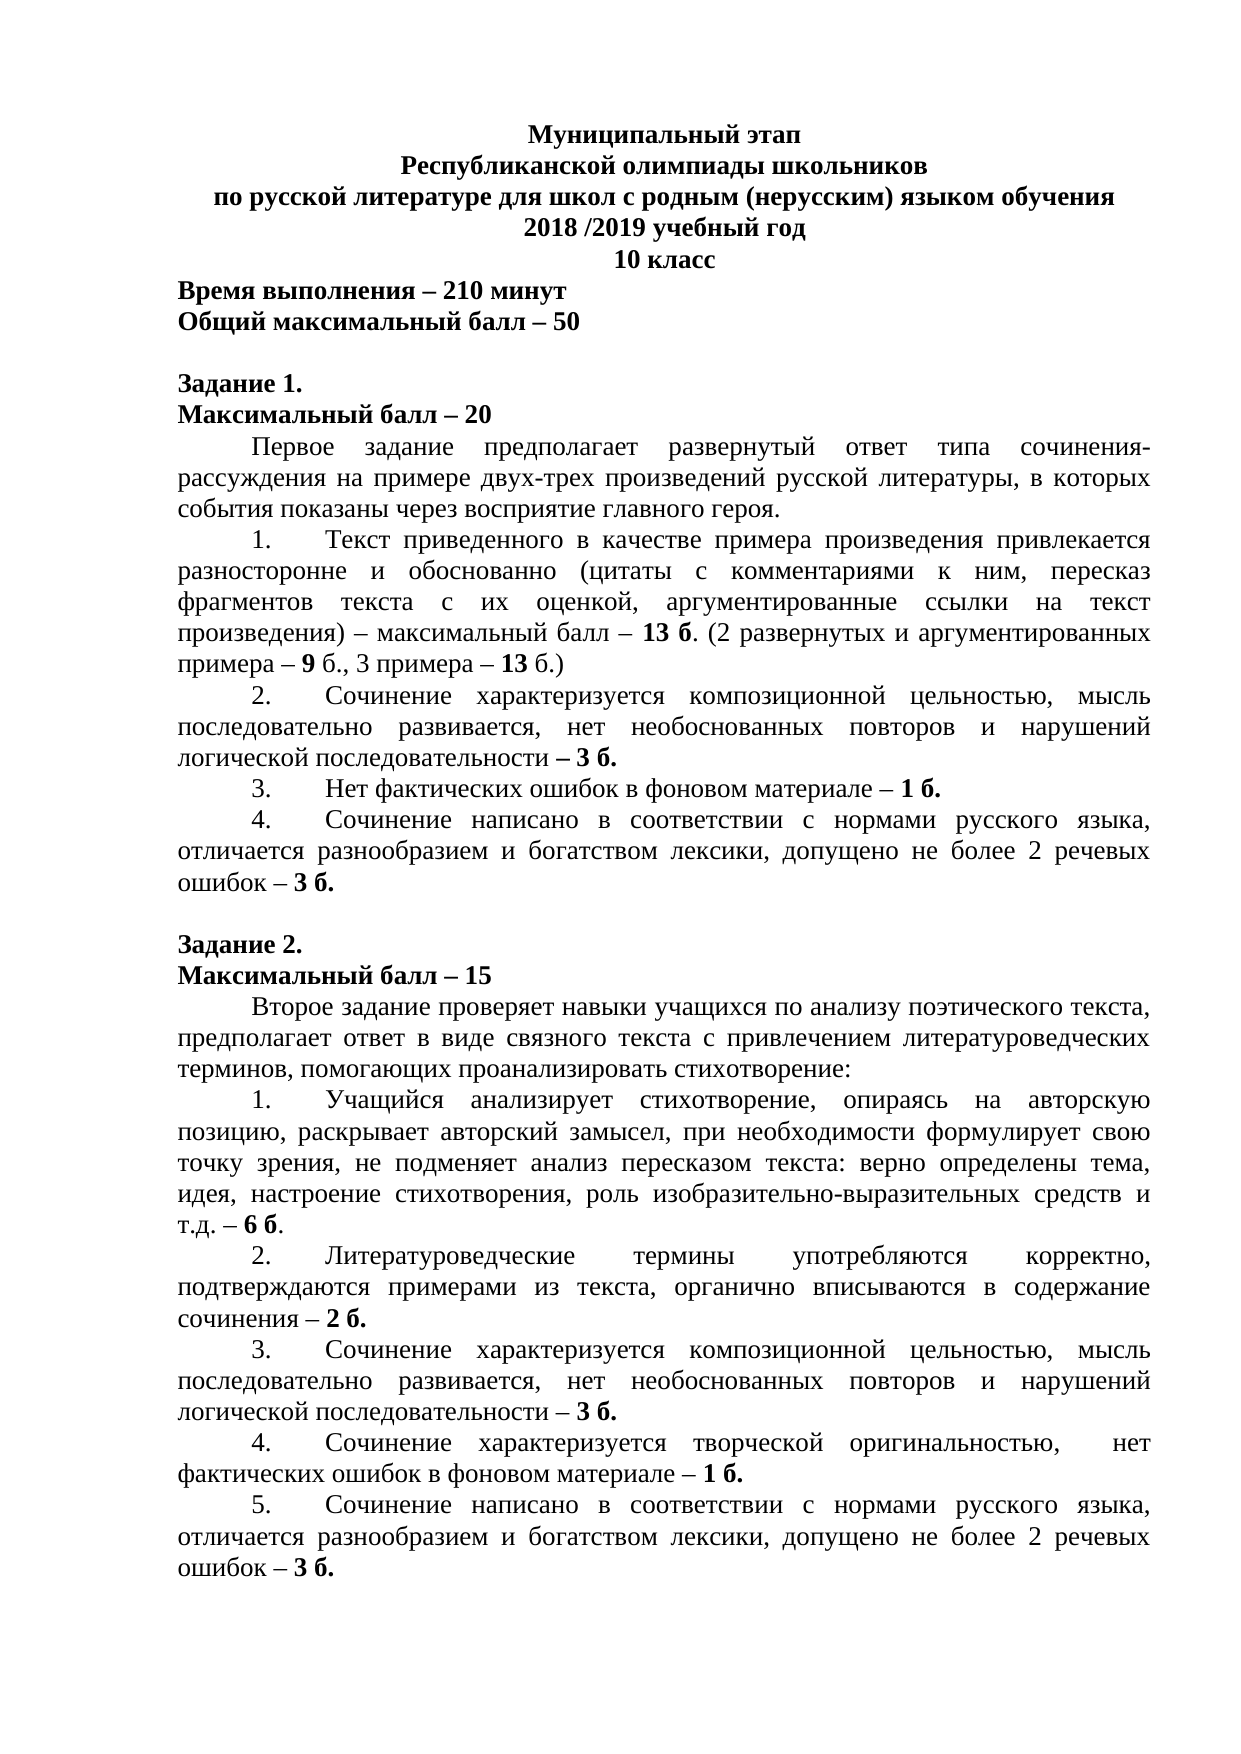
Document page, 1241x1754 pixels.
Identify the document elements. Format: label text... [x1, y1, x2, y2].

list Второе задание проверяет навыки учащихся по анализу поэтического текста, предполагает ответ в виде связного текста с привлечением литературоведческих терминов, помогающих проанализировать стихотворение: [177, 990, 1152, 1084]
list Сочинение написано в соответствии с нормами русского языка, отличается разнообразием и богатством лексики, допущено не более 2 речевых ошибок – 3 б. [177, 1488, 1152, 1582]
text 10 класс [177, 243, 1152, 274]
list Сочинение написано в соответствии с нормами русского языка, отличается разнообразием и богатством лексики, допущено не более 2 речевых ошибок – 3 б. [177, 803, 1152, 897]
list Текст приведенного в качестве примера произведения привлекается разносторонне и обоснованно (цитаты с комментариями к ним, пересказ фрагментов текста с их оценкой, аргументированные ссылки на текст произведения) – максимальный балл – 13 б. (2 развернутых и аргументированных примера – 9 б., 3 примера – 13 б.) [177, 523, 1152, 679]
list Литературоведческие термины употребляются корректно, подтверждаются примерами из текста, органично вписываются в содержание сочинения – 2 б. [177, 1239, 1152, 1333]
list Максимальный балл – 15 [177, 959, 1152, 990]
list Нет фактических ошибок в фоновом материале – 1 б. [177, 772, 1152, 803]
text Общий максимальный балл – 50 [177, 305, 1152, 336]
text Муниципальный этап [177, 118, 1152, 149]
text Задание 1. [177, 367, 1152, 398]
text Республиканской олимпиады школьников [177, 149, 1152, 180]
text Первое задание предполагает развернутый ответ типа сочинения-рассуждения на примере двух-трех произведений русской литературы, в которых события показаны через восприятие главного героя. [177, 429, 1152, 523]
text 2018 /2019 учебный год [177, 212, 1152, 243]
list Учащийся анализирует стихотворение, опираясь на авторскую позицию, раскрывает авторский замысел, при необходимости формулирует свою точку зрения, не подменяет анализ пересказом текста: верно определены тема, идея, настроение стихотворения, роль изобразительно-выразительных средств и т.д. – 6 б. [177, 1084, 1152, 1239]
list Сочинение характеризуется творческой оригинальностью, нет фактических ошибок в фоновом материале – 1 б. [177, 1426, 1152, 1488]
text по русской литературе для школ с родным (нерусским) языком обучения [177, 180, 1152, 212]
text Максимальный балл – 20 [177, 398, 1152, 429]
list Задание 2. [177, 928, 1152, 959]
list Сочинение характеризуется композиционной цельностью, мысль последовательно развивается, нет необоснованных повторов и нарушений логической последовательности – 3 б. [177, 679, 1152, 772]
list Сочинение характеризуется композиционной цельностью, мысль последовательно развивается, нет необоснованных повторов и нарушений логической последовательности – 3 б. [177, 1333, 1152, 1426]
text Время выполнения – 210 минут [177, 274, 1152, 305]
